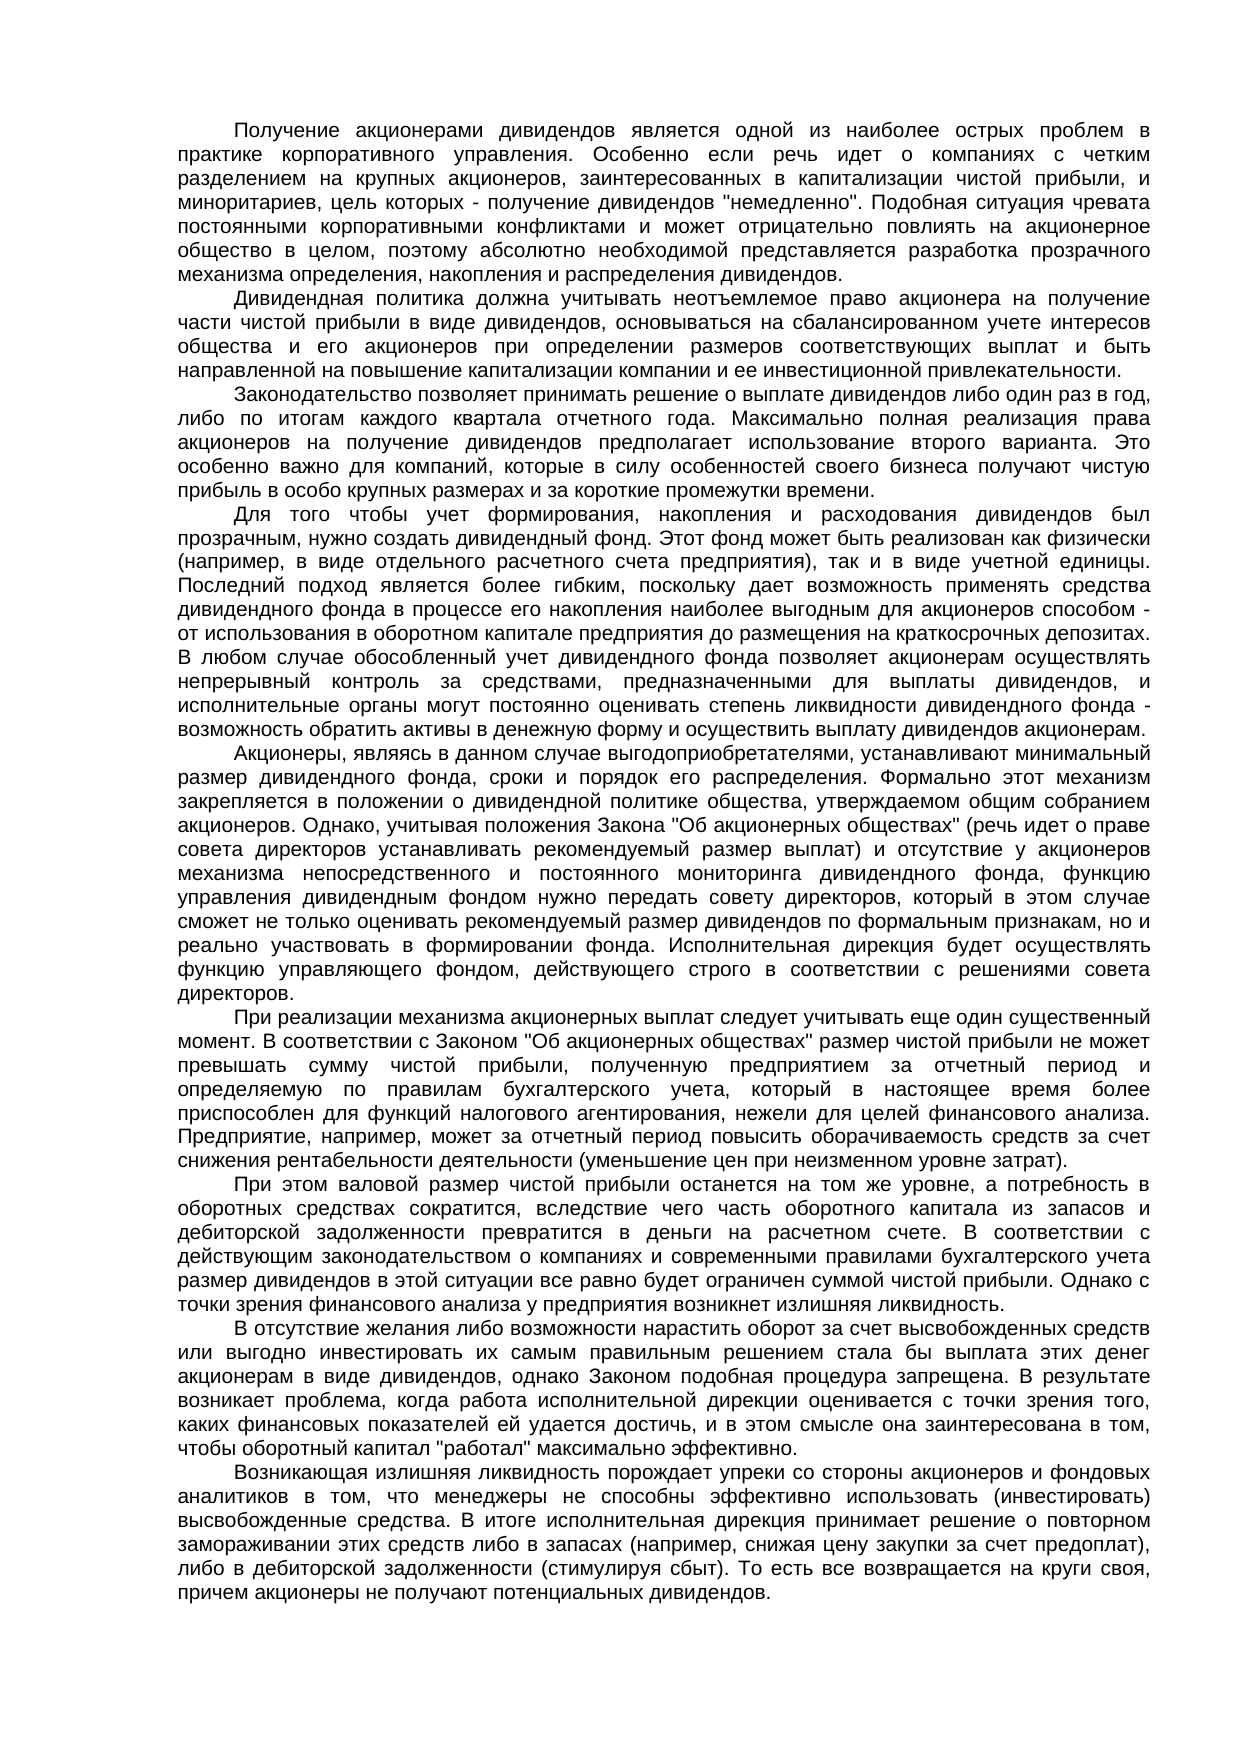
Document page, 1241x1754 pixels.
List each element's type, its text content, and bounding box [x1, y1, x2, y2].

text При этом валовой размер чистой прибыли останется на том же уровне, а потребность в оборотных средствах сократится, вследствие чего часть оборотного капитала из запасов и дебиторской задолженности превратится в деньги на расчетном счете. В соответствии с действующим законодательством о компаниях и современными правилами бухгалтерского учета размер дивидендов в этой ситуации все равно будет ограничен суммой чистой прибыли. Однако с точки зрения финансового анализа у предприятия возникнет излишняя ликвидность. [177, 1172, 1152, 1316]
text Дивидендная политика должна учитывать неотъемлемое право акционера на получение части чистой прибыли в виде дивидендов, основываться на сбалансированном учете интересов общества и его акционеров при определении размеров соответствующих выплат и быть направленной на повышение капитализации компании и ее инвестиционной привлекательности. [177, 286, 1152, 382]
text При реализации механизма акционерных выплат следует учитывать еще один существенный момент. В соответствии с Законом "Об акционерных обществах" размер чистой прибыли не может превышать сумму чистой прибыли, полученную предприятием за отчетный период и определяемую по правилам бухгалтерского учета, который в настоящее время более приспособлен для функций налогового агентирования, нежели для целей финансового анализа. Предприятие, например, может за отчетный период повысить оборачиваемость средств за счет снижения рентабельности деятельности (уменьшение цен при неизменном уровне затрат). [177, 1004, 1152, 1172]
text Получение акционерами дивидендов является одной из наиболее острых проблем в практике корпоративного управления. Особенно если речь идет о компаниях с четким разделением на крупных акционеров, заинтересованных в капитализации чистой прибыли, и миноритариев, цель которых - получение дивидендов "немедленно". Подобная ситуация чревата постоянными корпоративными конфликтами и может отрицательно повлиять на акционерное общество в целом, поэтому абсолютно необходимой представляется разработка прозрачного механизма определения, накопления и распределения дивидендов. [177, 118, 1152, 286]
text Акционеры, являясь в данном случае выгодоприобретателями, устанавливают минимальный размер дивидендного фонда, сроки и порядок его распределения. Формально этот механизм закрепляется в положении о дивидендной политике общества, утверждаемом общим собранием акционеров. Однако, учитывая положения Закона "Об акционерных обществах" (речь идет о праве совета директоров устанавливать рекомендуемый размер выплат) и отсутствие у акционеров механизма непосредственного и постоянного мониторинга дивидендного фонда, функцию управления дивидендным фондом нужно передать совету директоров, который в этом случае сможет не только оценивать рекомендуемый размер дивидендов по формальным признакам, но и реально участвовать в формировании фонда. Исполнительная дирекция будет осуществлять функцию управляющего фондом, действующего строго в соответствии с решениями совета директоров. [177, 741, 1152, 1004]
text В отсутствие желания либо возможности нарастить оборот за счет высвобожденных средств или выгодно инвестировать их самым правильным решением стала бы выплата этих денег акционерам в виде дивидендов, однако Законом подобная процедура запрещена. В результате возникает проблема, когда работа исполнительной дирекции оценивается с точки зрения того, каких финансовых показателей ей удается достичь, и в этом смысле она заинтересована в том, чтобы оборотный капитал "работал" максимально эффективно. [177, 1316, 1152, 1460]
text Для того чтобы учет формирования, накопления и расходования дивидендов был прозрачным, нужно создать дивидендный фонд. Этот фонд может быть реализован как физически (например, в виде отдельного расчетного счета предприятия), так и в виде учетной единицы. Последний подход является более гибким, поскольку дает возможность применять средства дивидендного фонда в процессе его накопления наиболее выгодным для акционеров способом - от использования в оборотном капитале предприятия до размещения на краткосрочных депозитах. В любом случае обособленный учет дивидендного фонда позволяет акционерам осуществлять непрерывный контроль за средствами, предназначенными для выплаты дивидендов, и исполнительные органы могут постоянно оценивать степень ликвидности дивидендного фонда - возможность обратить активы в денежную форму и осуществить выплату дивидендов акционерам. [177, 501, 1152, 741]
text Возникающая излишняя ликвидность порождает упреки со стороны акционеров и фондовых аналитиков в том, что менеджеры не способны эффективно использовать (инвестировать) высвобожденные средства. В итоге исполнительная дирекция принимает решение о повторном замораживании этих средств либо в запасах (например, снижая цену закупки за счет предоплат), либо в дебиторской задолженности (стимулируя сбыт). То есть все возвращается на круги своя, причем акционеры не получают потенциальных дивидендов. [177, 1460, 1152, 1603]
text Законодательство позволяет принимать решение о выплате дивидендов либо один раз в год, либо по итогам каждого квартала отчетного года. Максимально полная реализация права акционеров на получение дивидендов предполагает использование второго варианта. Это особенно важно для компаний, которые в силу особенностей своего бизнеса получают чистую прибыль в особо крупных размерах и за короткие промежутки времени. [177, 382, 1152, 501]
